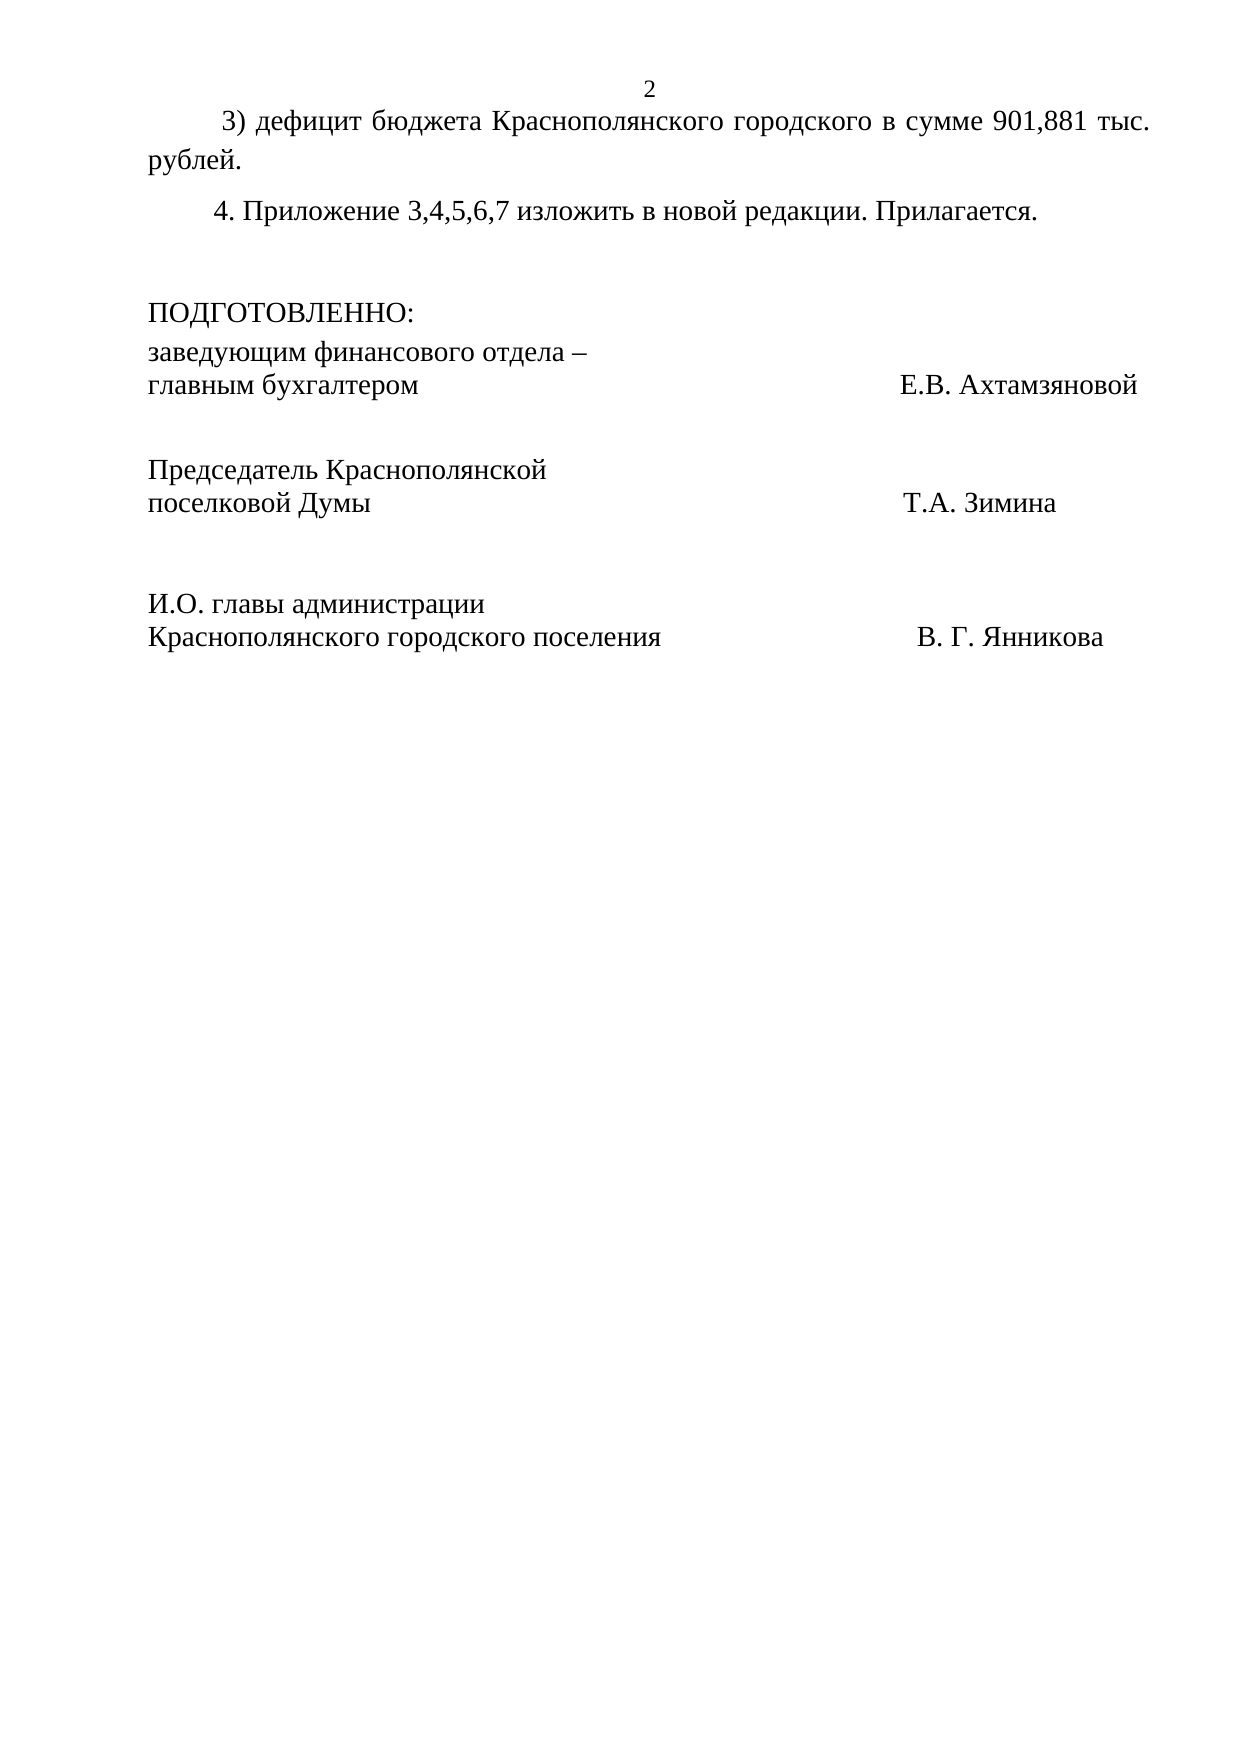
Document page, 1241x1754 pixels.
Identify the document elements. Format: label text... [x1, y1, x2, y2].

text 3) дефицит бюджета Краснополянского городского в сумме 901,881 тыс. рублей. [148, 103, 1152, 176]
text И.О. главы администрации [148, 586, 1152, 619]
text заведующим финансового отдела – [148, 334, 1152, 367]
text главным бухгалтером Е.В. Ахтамзяновой [148, 367, 1152, 401]
text Краснополянского городского поселения В. Г. Янникова [148, 619, 1152, 653]
text ПОДГОТОВЛЕННО: [148, 295, 1152, 329]
text 4. Приложение 3,4,5,6,7 изложить в новой редакции. Прилагается. [148, 193, 1152, 227]
text поселковой Думы Т.А. Зимина [148, 485, 1152, 519]
text Председатель Краснополянской [148, 452, 1152, 485]
